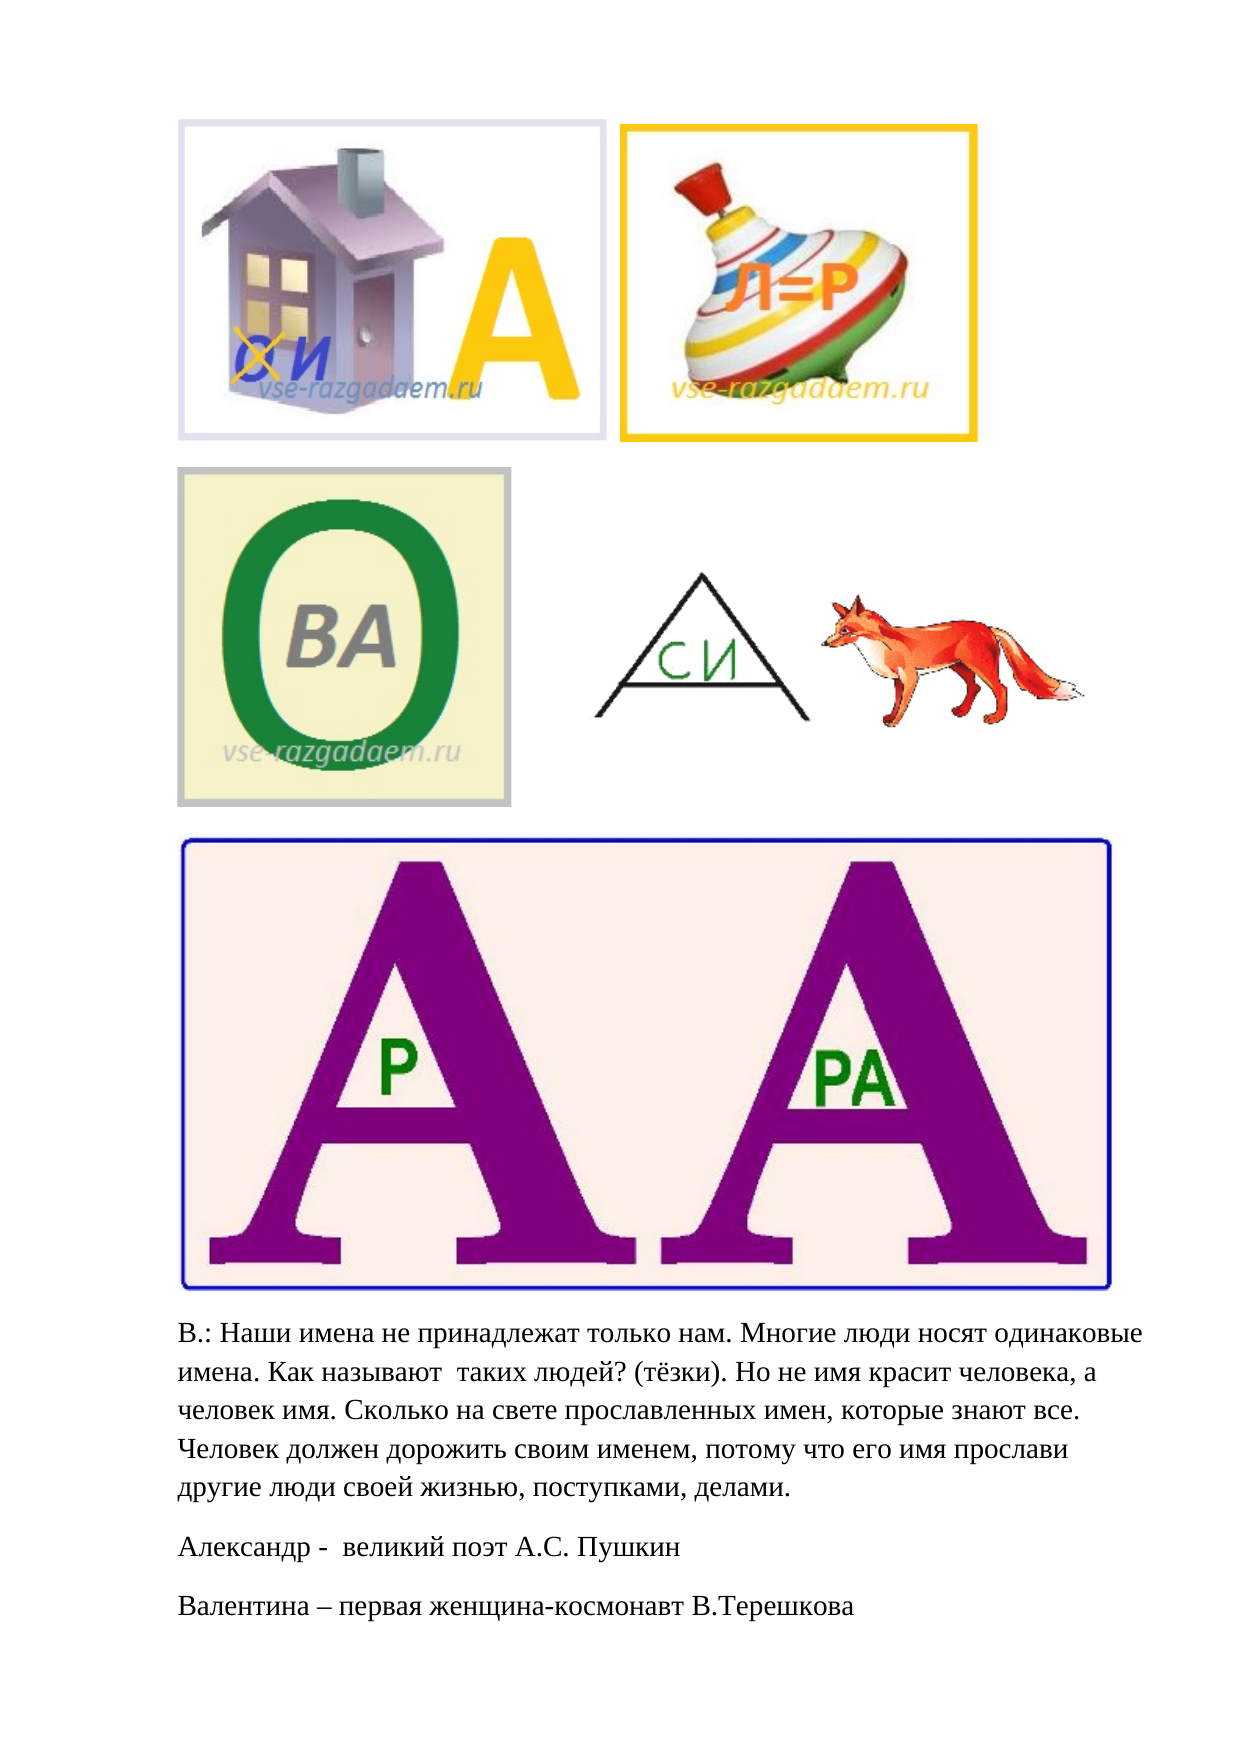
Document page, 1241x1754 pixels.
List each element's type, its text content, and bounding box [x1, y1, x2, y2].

text Валентина – первая женщина-космонавт В.Терешкова [177, 1588, 1152, 1622]
text В.: Наши имена не принадлежат только нам. Многие люди носят одинаковые имена. Как называют таких людей? (тёзки). Но не имя красит человека, а человек имя. Сколько на свете прославленных имен, которые знают все. Человек должен дорожить своим именем, потому что его имя прослави другие люди своей жизнью, поступками, делами. [177, 1315, 1152, 1503]
picture [177, 118, 608, 442]
picture [177, 467, 512, 807]
text Александр - великий поэт А.С. Пушкин [177, 1529, 1152, 1562]
picture [546, 519, 1104, 807]
picture [619, 124, 978, 442]
picture [177, 832, 1115, 1291]
